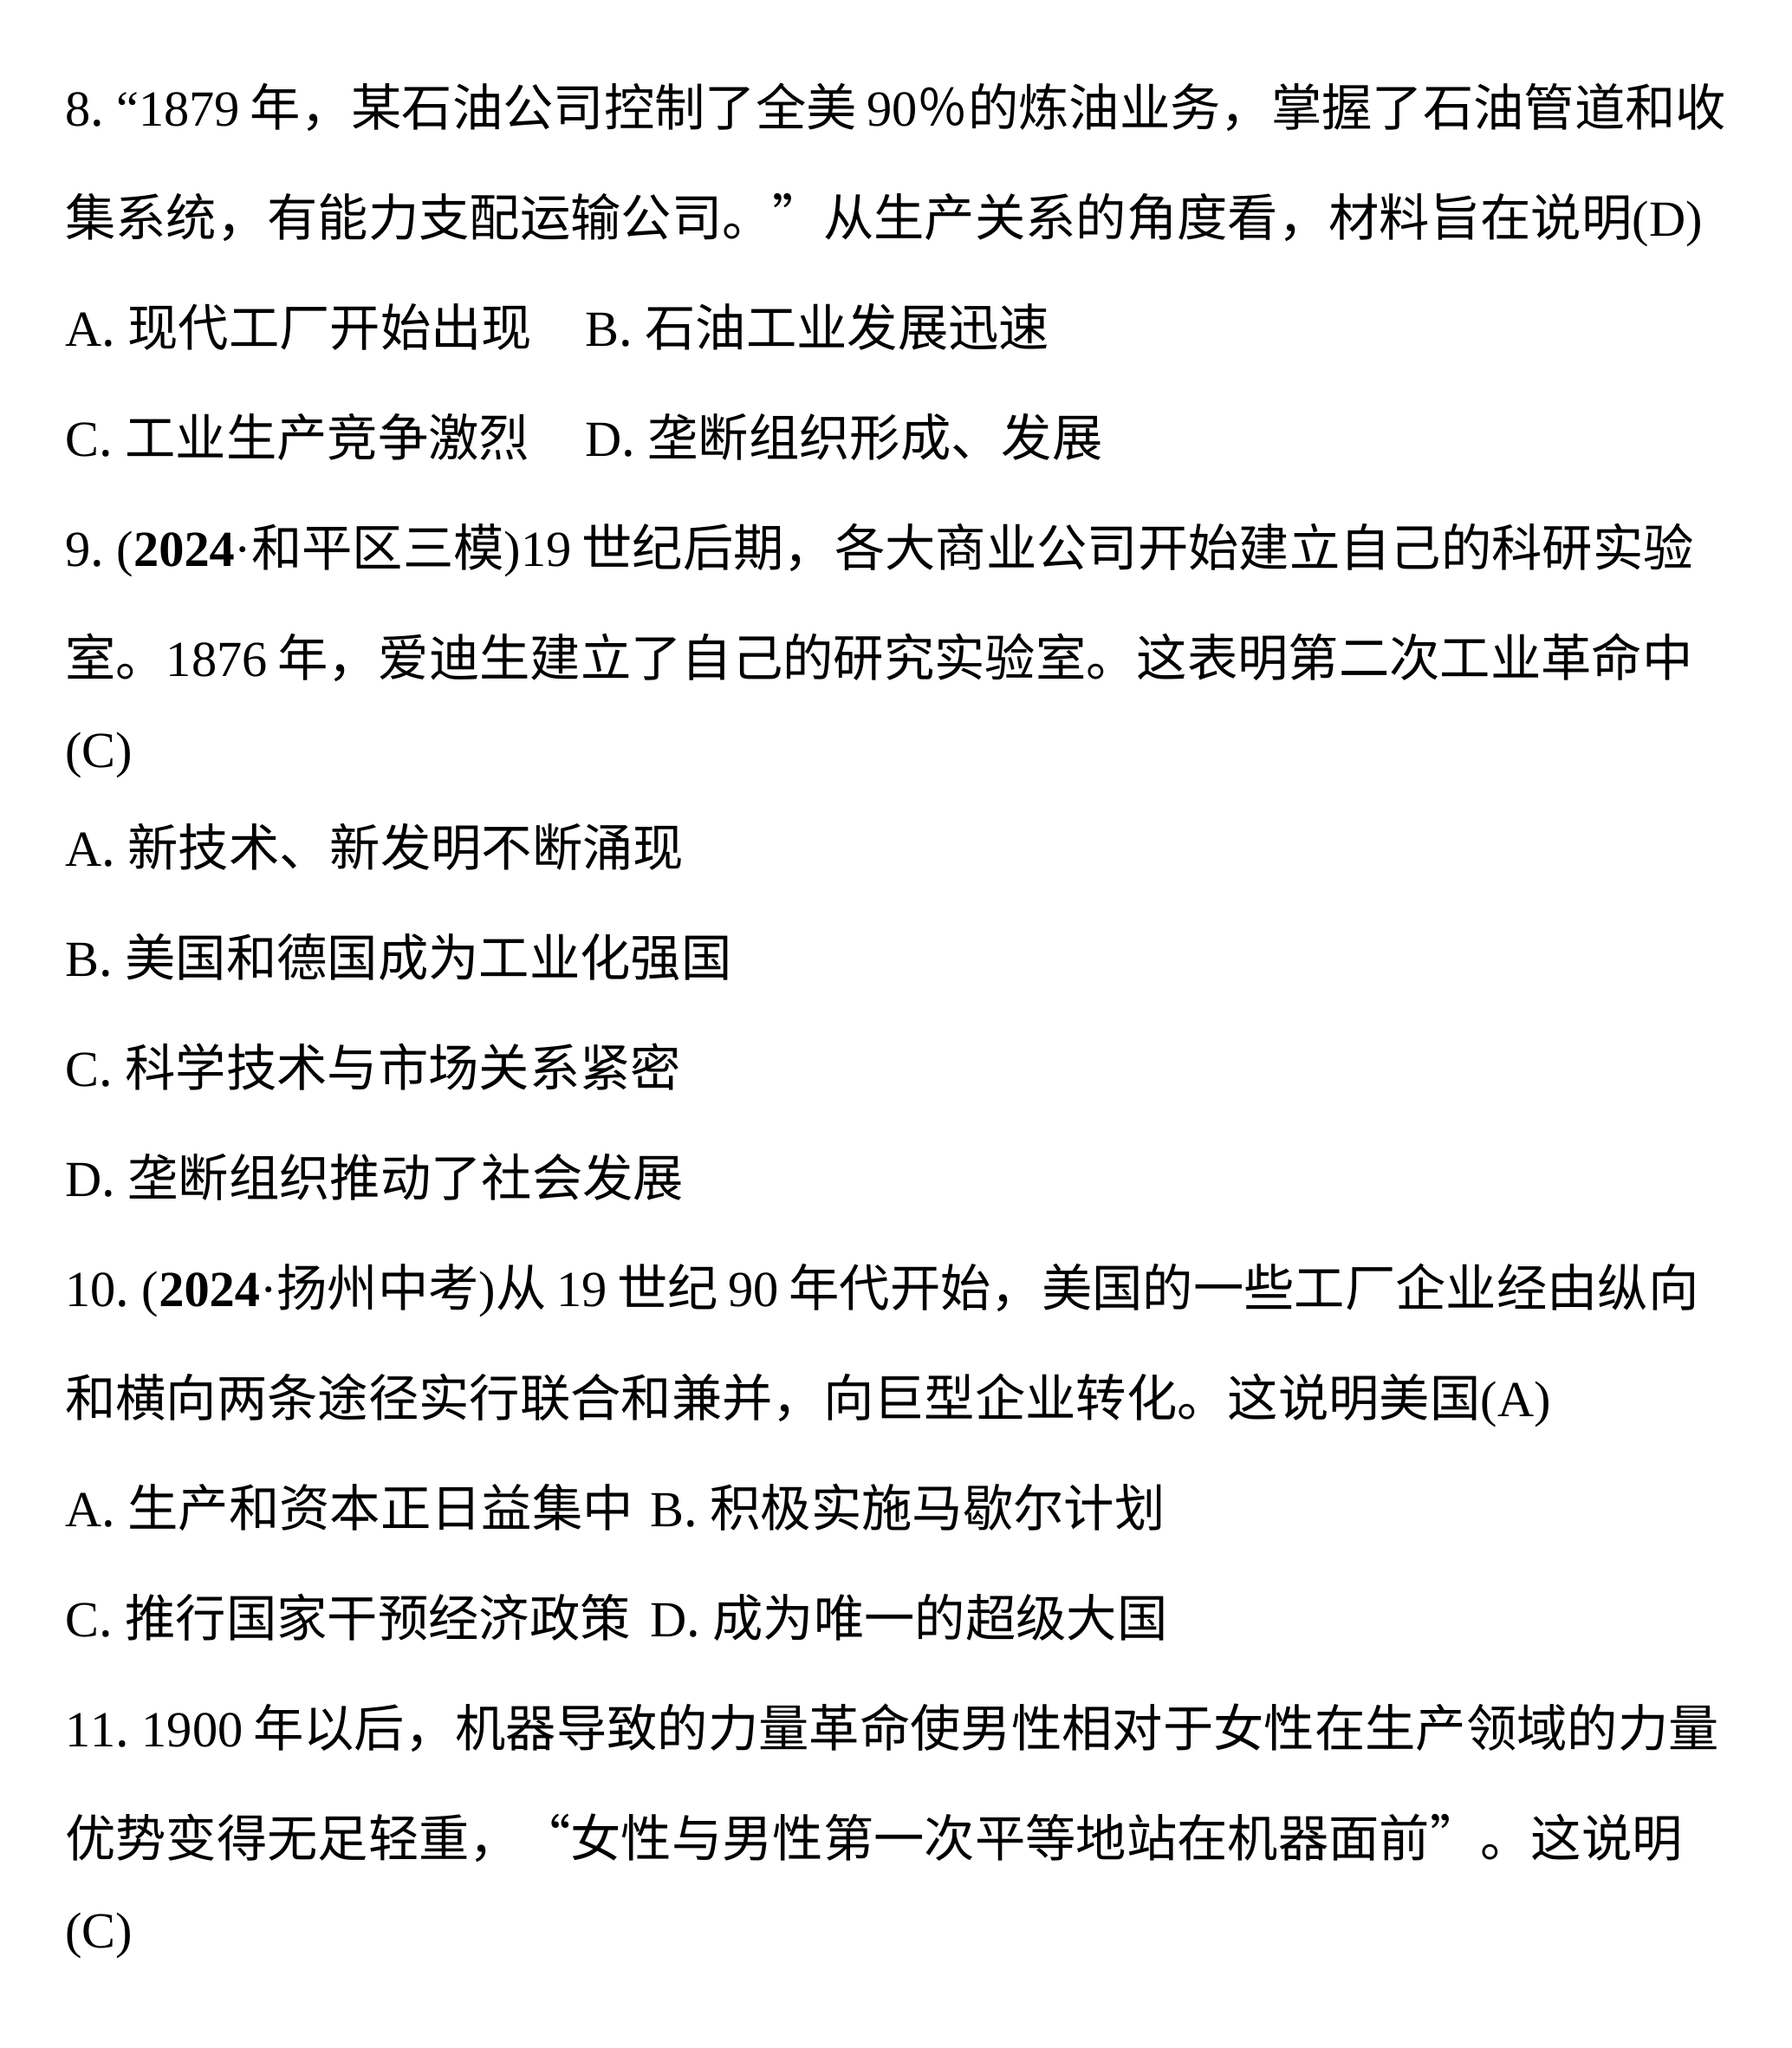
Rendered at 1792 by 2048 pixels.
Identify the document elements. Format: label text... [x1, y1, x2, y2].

text C. 科学技术与市场关系紧密 [65, 1028, 1726, 1102]
text C. 推行国家干预经济政策 D. 成为唯一的超级大国 [65, 1578, 1726, 1652]
text B. 美国和德国成为工业化强国 [65, 917, 1726, 991]
text A. 现代工厂开始出现 B. 石油工业发展迅速 [65, 287, 1726, 361]
text A. 生产和资本正日益集中 B. 积极实施马歇尔计划 [65, 1468, 1726, 1541]
text C. 工业生产竞争激烈 D. 垄断组织形成、发展 [65, 397, 1726, 471]
text 10. (2024·扬州中考)从19世纪90年代开始，美国的一些工厂企业经由纵向和横向两条途径实行联合和兼并，向巨型企业转化。这说明美国(A) [65, 1248, 1726, 1432]
text A. 新技术、新发明不断涌现 [65, 807, 1726, 881]
text 8. “1879年，某石油公司控制了全美90％的炼油业务，掌握了石油管道和收集系统，有能力支配运输公司。”从生产关系的角度看，材料旨在说明(D) [65, 68, 1726, 250]
text 9. (2024·和平区三模)19世纪后期，各大商业公司开始建立自己的科研实验室。1876年，爱迪生建立了自己的研究实验室。这表明第二次工业革命中(C) [65, 508, 1726, 778]
text D. 垄断组织推动了社会发展 [65, 1138, 1726, 1212]
text 11. 1900年以后，机器导致的力量革命使男性相对于女性在生产领域的力量优势变得无足轻重，“女性与男性第一次平等地站在机器面前”。这说明(C) [65, 1688, 1726, 1959]
